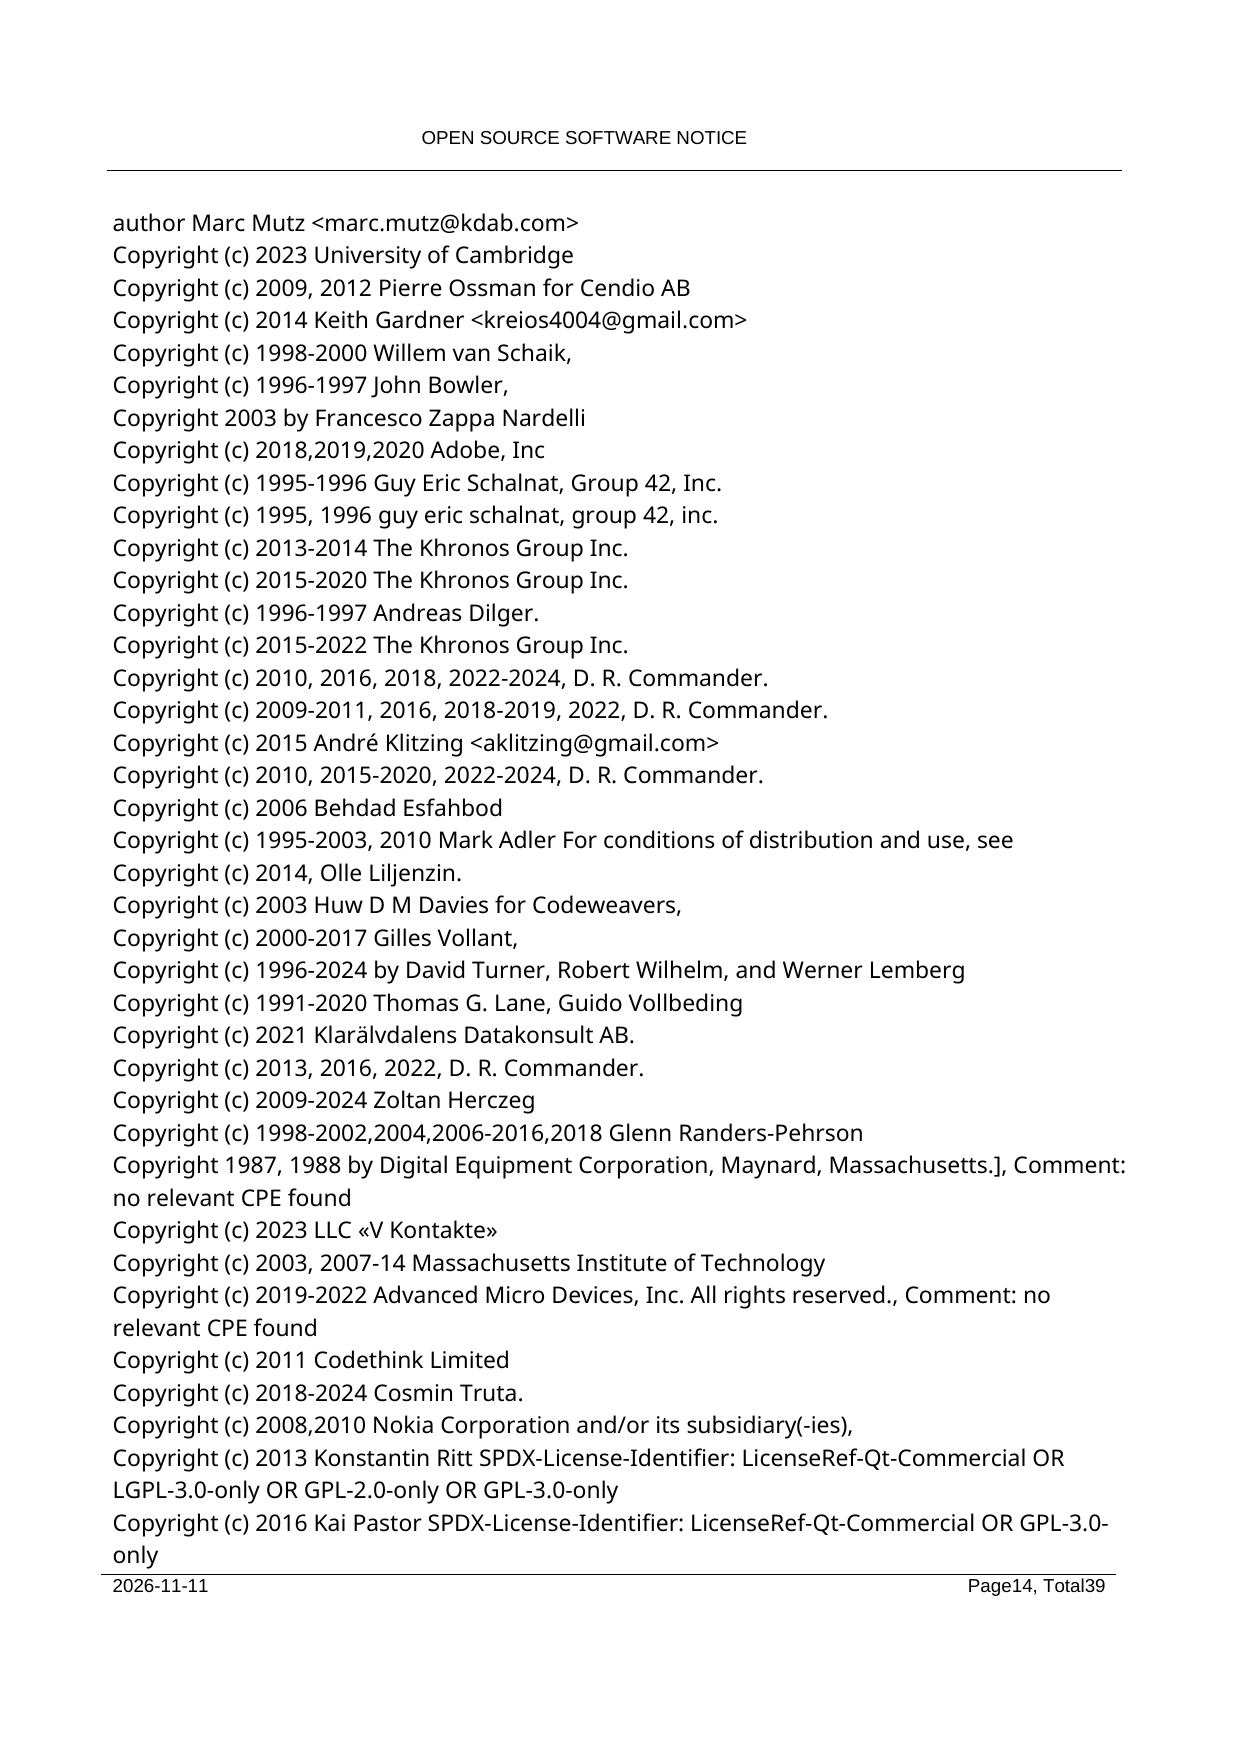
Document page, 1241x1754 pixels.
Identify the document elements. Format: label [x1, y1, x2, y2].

text [112, 206, 1128, 1571]
